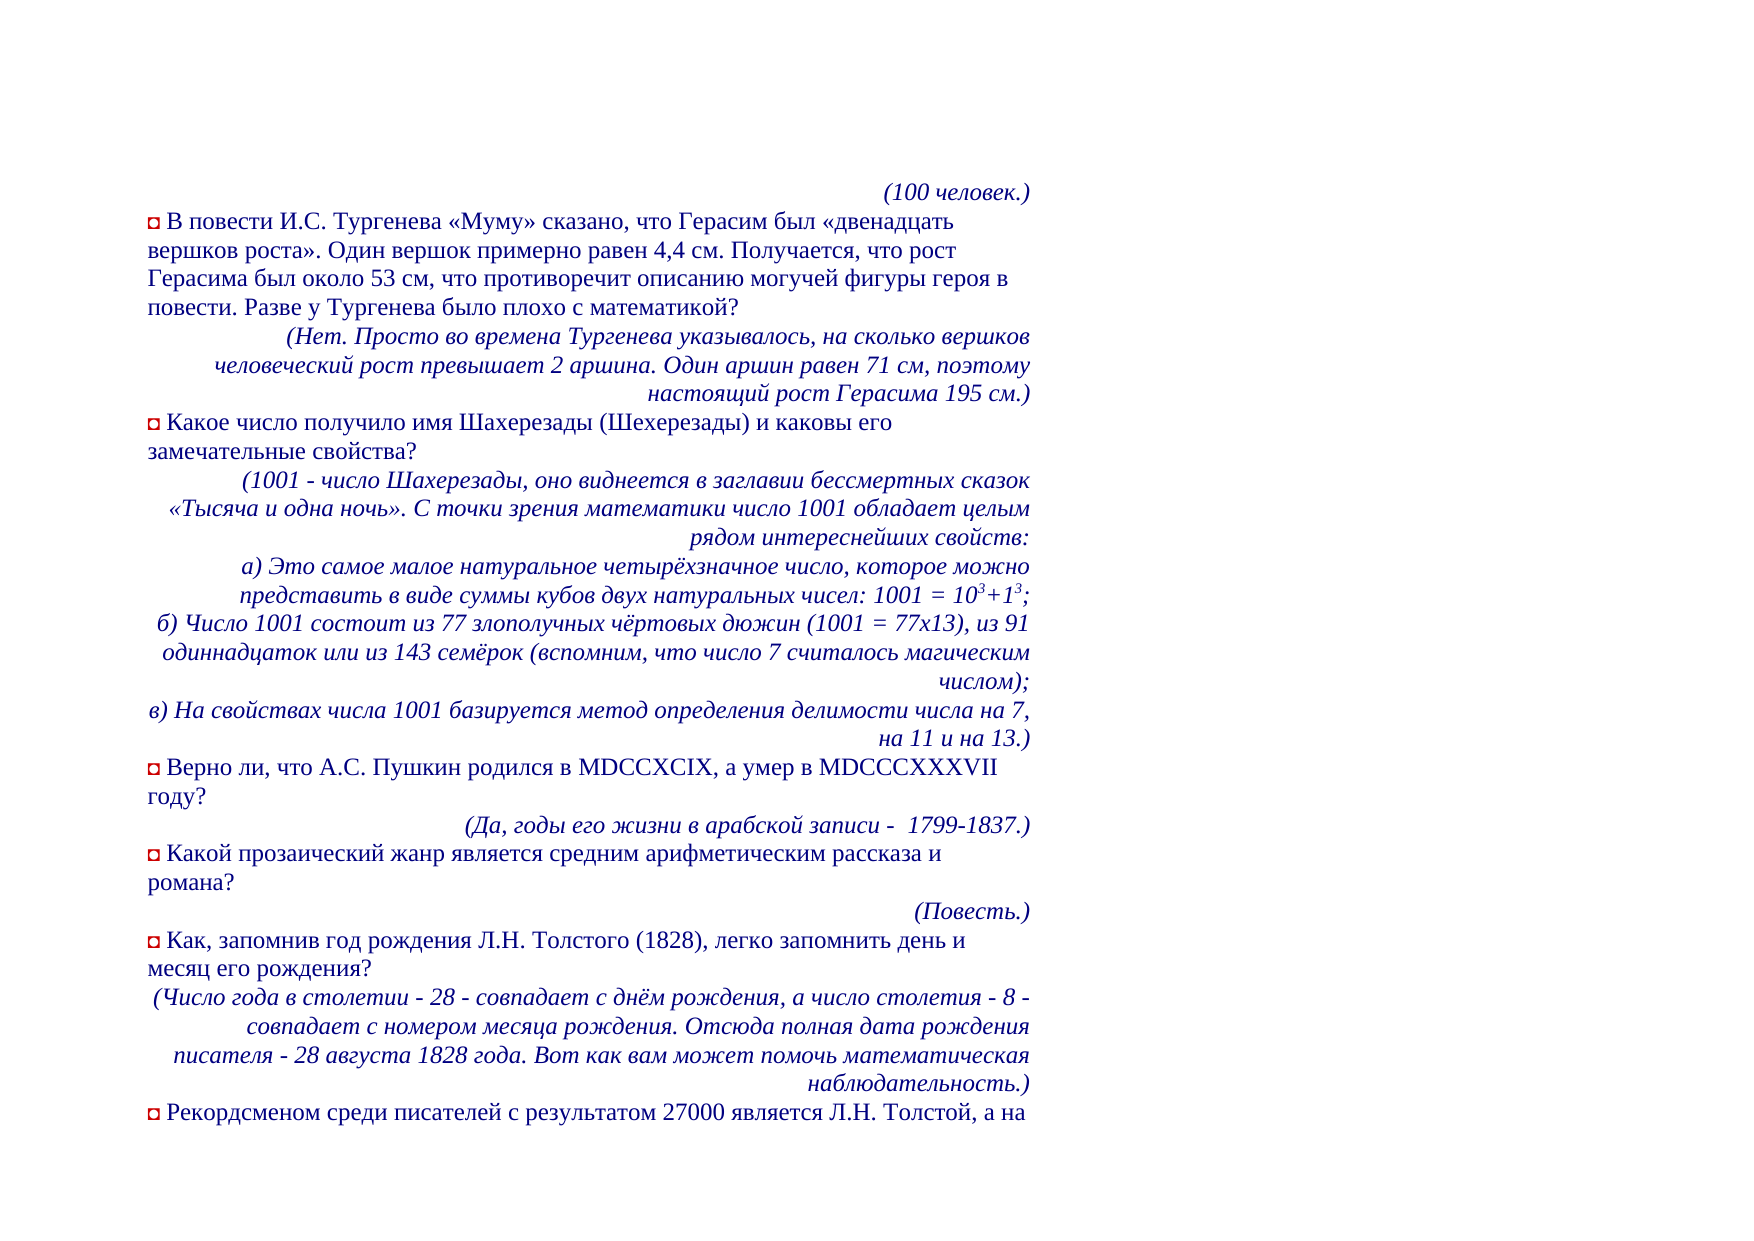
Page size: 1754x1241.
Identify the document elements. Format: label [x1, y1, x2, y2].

table_header [118, 177, 1059, 1126]
